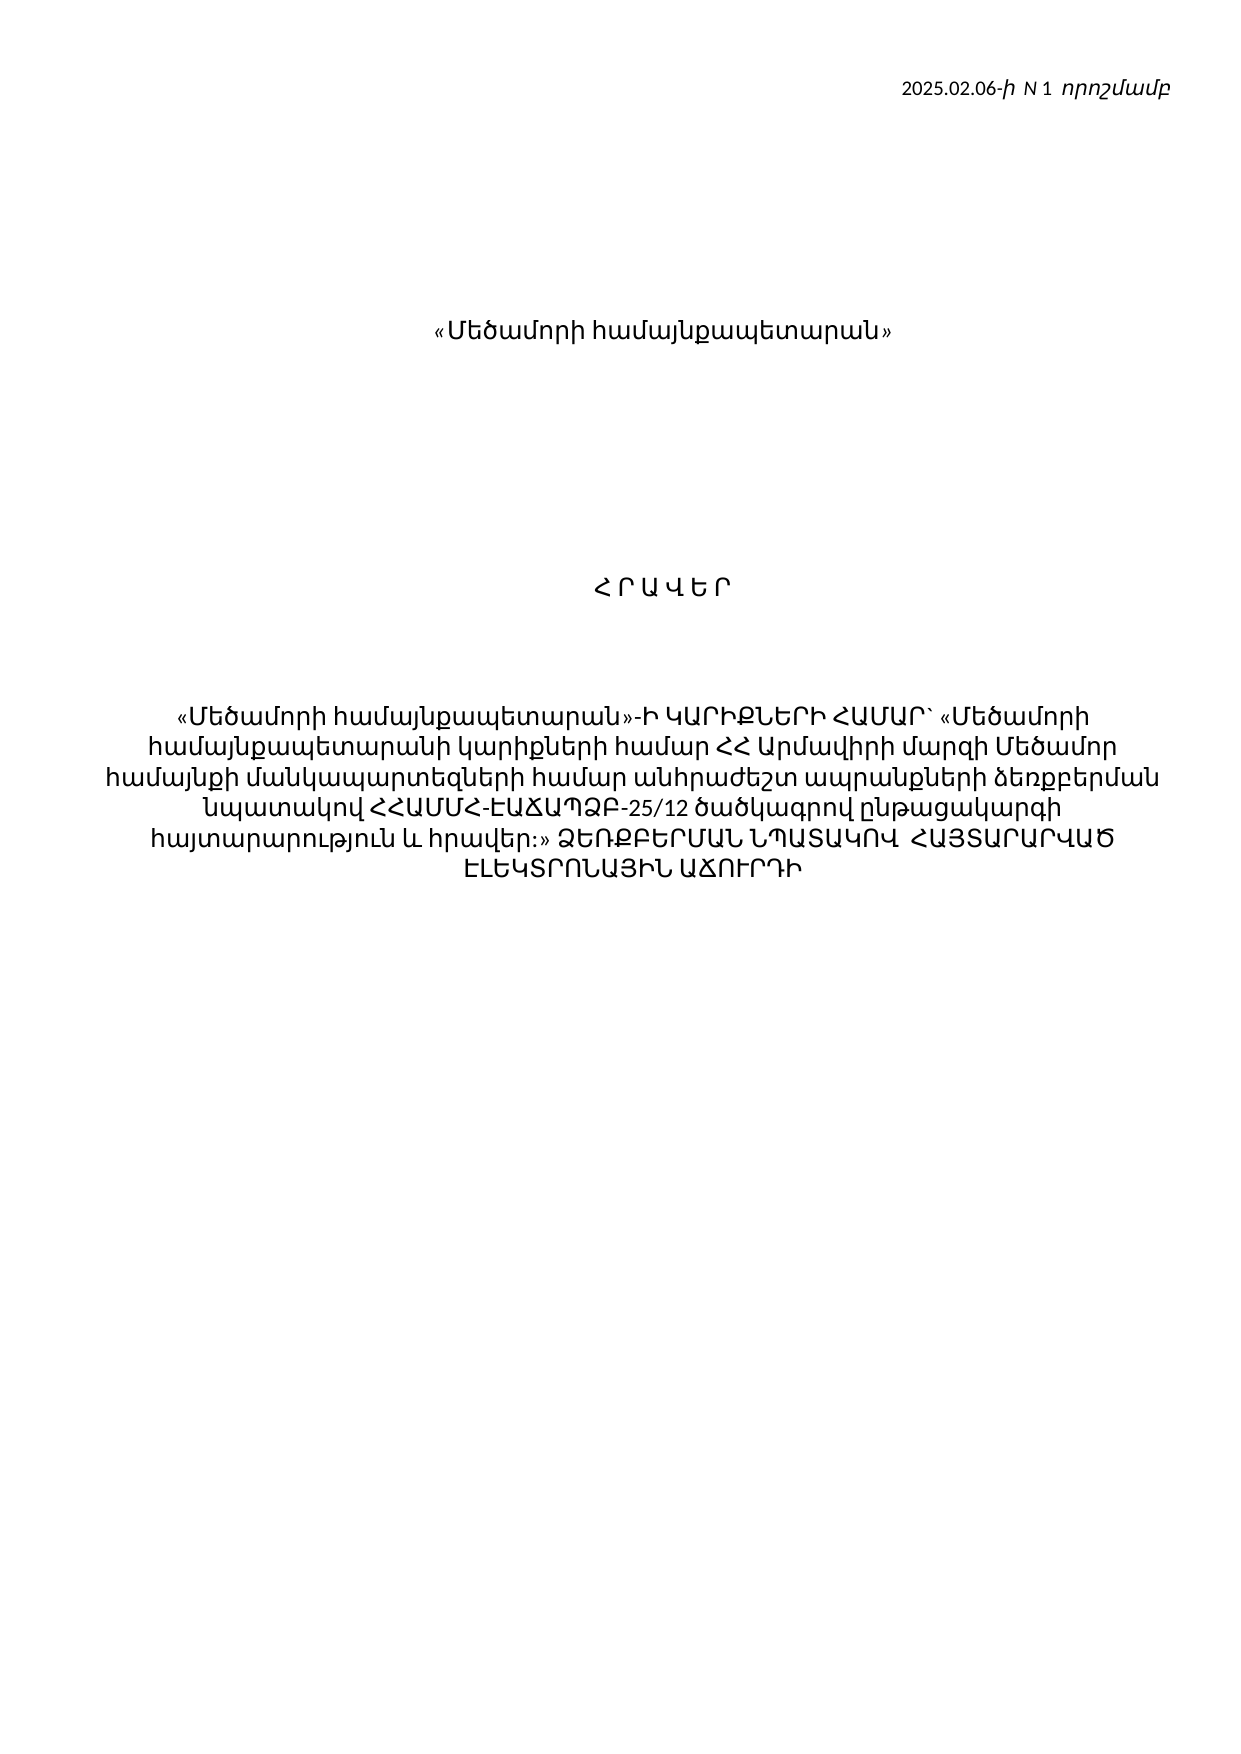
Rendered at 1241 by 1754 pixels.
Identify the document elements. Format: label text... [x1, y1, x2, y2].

text Հ Ր Ա Վ Ե Ր [94, 572, 1172, 602]
text « Մեծամորի համայնքապետարան» [94, 316, 1172, 346]
text 2025.02.06 -ի N 1 որոշմամբ [94, 75, 1171, 100]
text «Մեծամորի համայնքապետարան»-Ի ԿԱՐԻՔՆԵՐԻ ՀԱՄԱՐ` «Մեծամորի համայնքապետարանի կարիքների համար ՀՀ Արմավիրի մարզի Մեծամոր համայնքի մանկապարտեզների համար անհրաժեշտ ապրանքների ձեռքբերման նպատակով ՀՀԱՄՄՀ-ԷԱՃԱՊՁԲ-25/12 ծածկագրով ընթացակարգի հայտարարություն և հրավեր:» ՁԵՌՔԲԵՐՄԱՆ ՆՊԱՏԱԿՈՎ ՀԱՅՏԱՐԱՐՎԱԾ ԷԼԵԿՏՐՈՆԱՅԻՆ ԱՃՈՒՐԴԻ [94, 701, 1172, 884]
